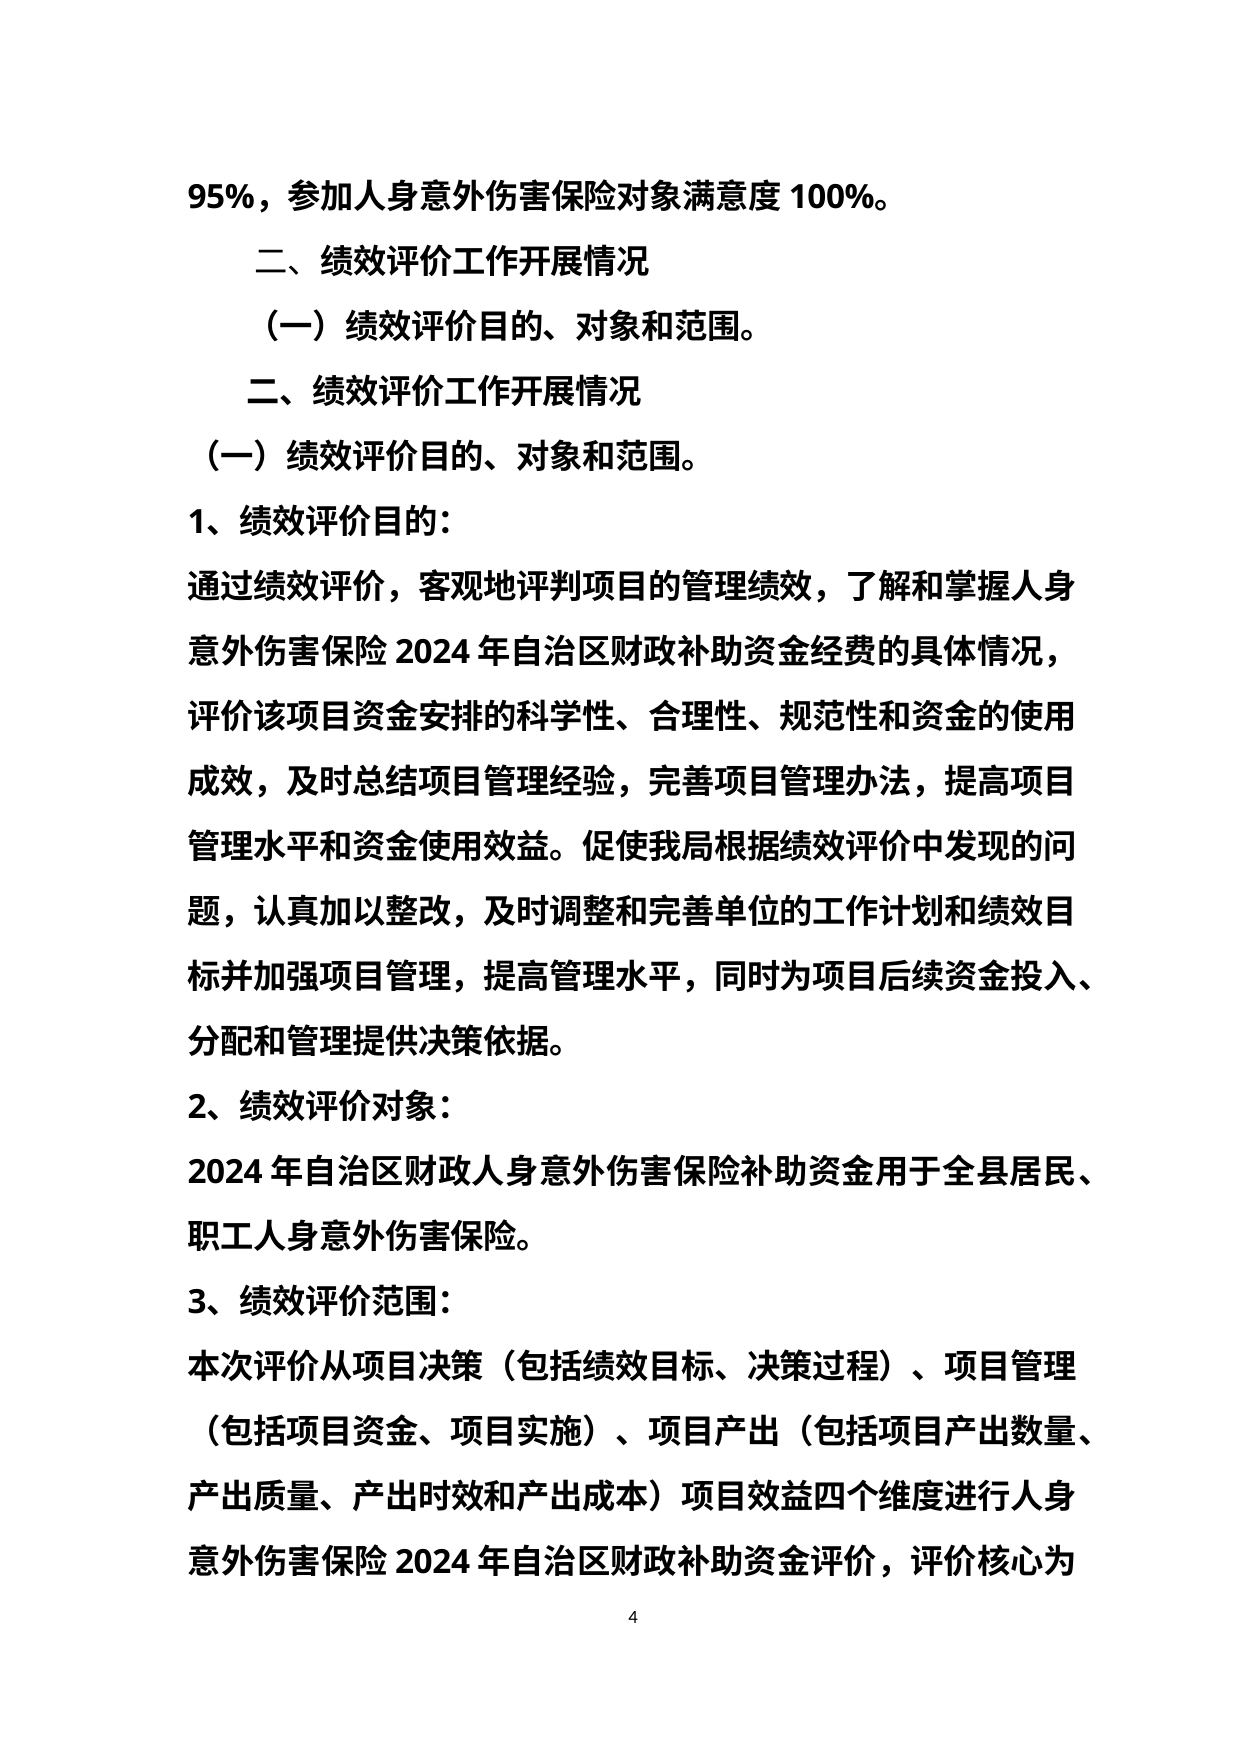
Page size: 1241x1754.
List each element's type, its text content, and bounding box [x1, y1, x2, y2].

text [187, 162, 1078, 227]
text （一）绩效评价目的、对象和范围。 [187, 292, 1078, 357]
text 二、绩效评价工作开展情况 [187, 227, 1078, 292]
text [187, 357, 1078, 1592]
